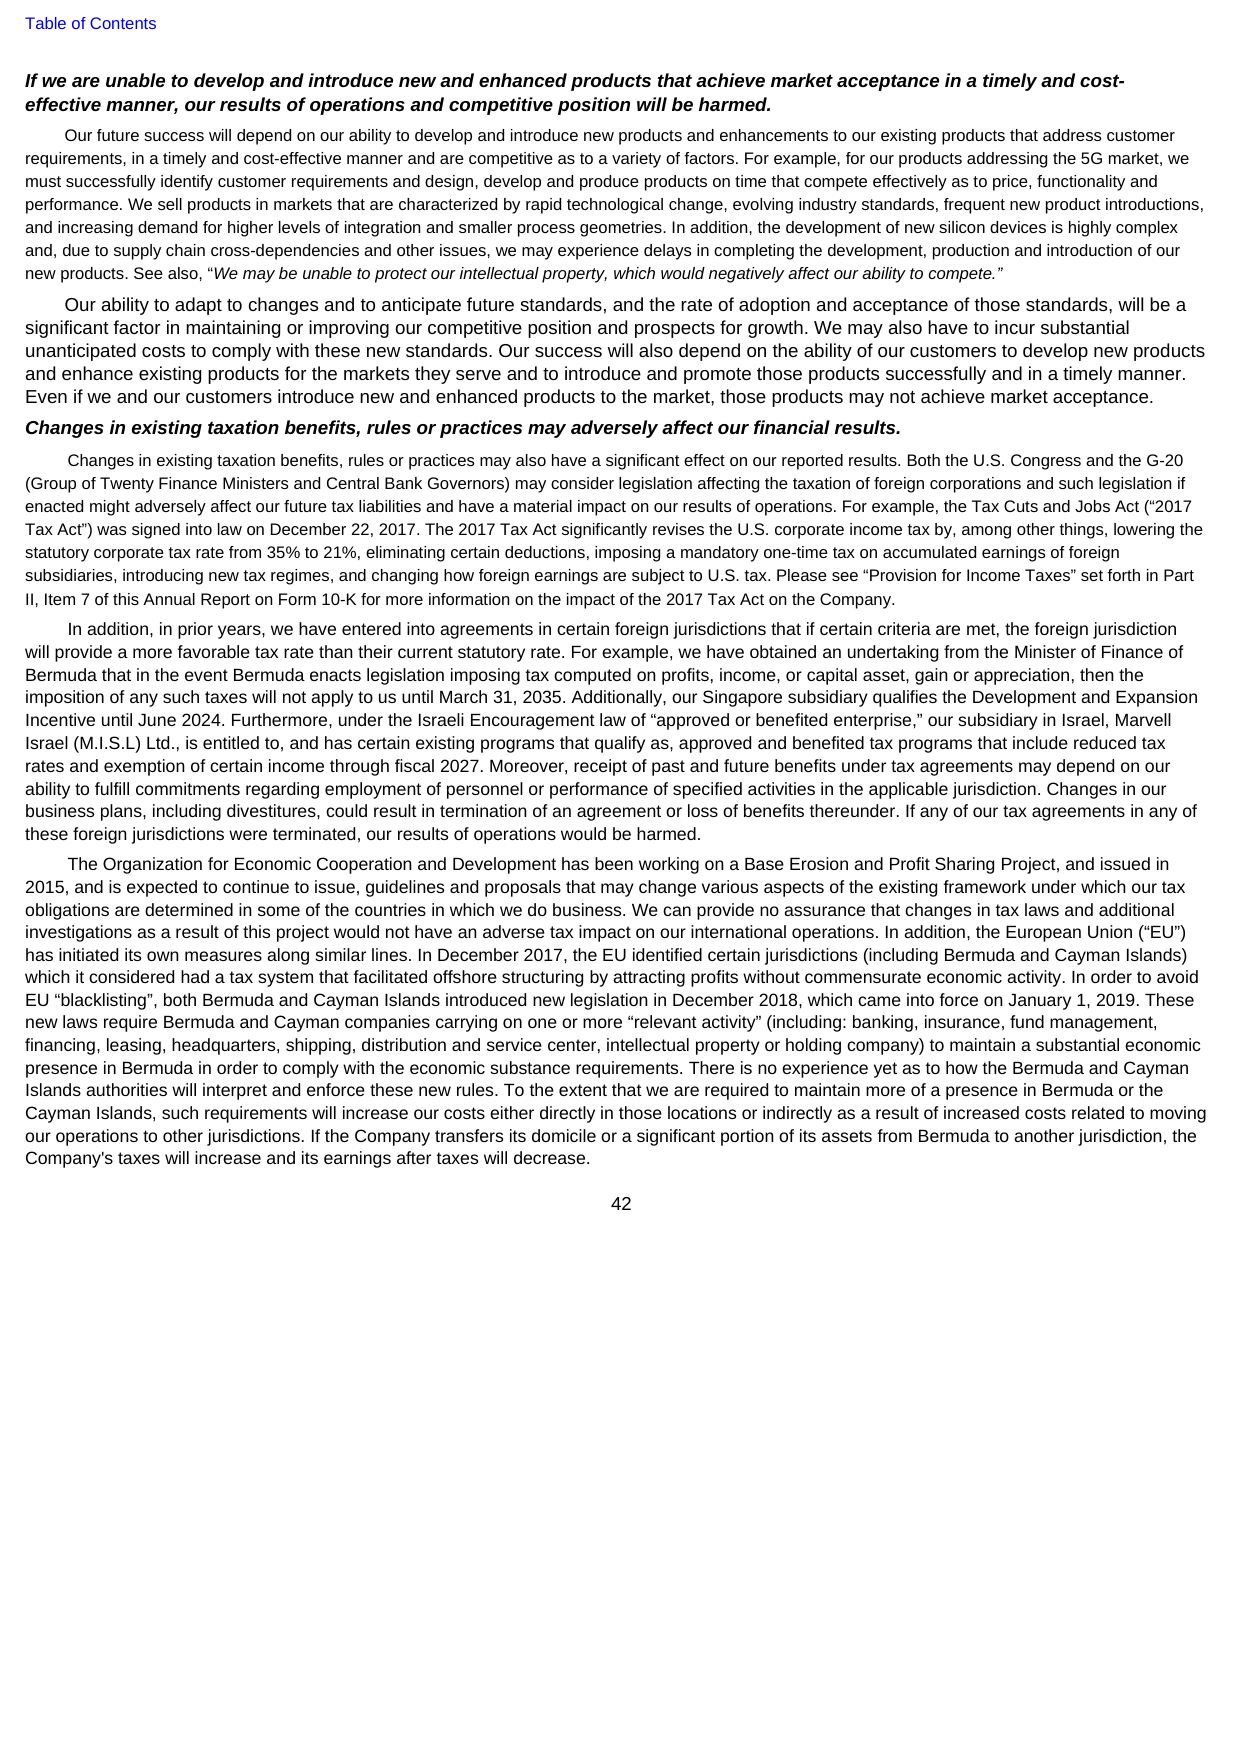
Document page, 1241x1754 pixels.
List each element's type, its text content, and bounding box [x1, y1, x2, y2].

text In addition, in prior years, we have entered into agreements in certain foreign jurisdictions that if certain criteria are met, the foreign jurisdiction will provide a more favorable tax rate than their current statutory rate. For example, we have obtained an undertaking from the Minister of Finance of Bermuda that in the event Bermuda enacts legislation imposing tax computed on profits, income, or capital asset, gain or appreciation, then the imposition of any such taxes will not apply to us until March 31, 2035. Additionally, our Singapore subsidiary qualifies the Development and Expansion Incentive until June 2024. Furthermore, under the Israeli Encouragement law of “approved or benefited enterprise,” our subsidiary in Israel, Marvell Israel (M.I.S.L) Ltd., is entitled to, and has certain existing programs that qualify as, approved and benefited tax programs that include reduced tax rates and exemption of certain income through fiscal 2027. Moreover, receipt of past and future benefits under tax agreements may depend on our ability to fulfill commitments regarding employment of personnel or performance of specified activities in the applicable jurisdiction. Changes in our business plans, including divestitures, could result in termination of an agreement or loss of benefits thereunder. If any of our tax agreements in any of these foreign jurisdictions were terminated, our results of operations would be harmed. [25, 619, 1205, 844]
text Changes in existing taxation benefits, rules or practices may also have a significant effect on our reported results. Both the U.S. Congress and the G-20 (Group of Twenty Finance Ministers and Central Bank Governors) may consider legislation affecting the taxation of foreign corporations and such legislation if enacted might adversely affect our future tax liabilities and have a material impact on our results of operations. For example, the Tax Cuts and Jobs Act (“2017 Tax Act”) was signed into law on December 22, 2017. The 2017 Tax Act significantly revises the U.S. corporate income tax by, among other things, lowering the statutory corporate tax rate from 35% to 21%, eliminating certain deductions, imposing a mandatory one-time tax on accumulated earnings of foreign subsidiaries, introducing new tax regimes, and changing how foreign earnings are subject to U.S. tax. Please see “Provision for Income Taxes” set forth in Part II, Item 7 of this Annual Report on Form 10-K for more information on the impact of the 2017 Tax Act on the Company. [25, 451, 1209, 608]
text The Organization for Economic Cooperation and Development has been working on a Base Erosion and Profit Sharing Project, and issued in 2015, and is expected to continue to issue, guidelines and proposals that may change various aspects of the existing framework under which our tax obligations are determined in some of the countries in which we do business. We can provide no assurance that changes in tax laws and additional investigations as a result of this project would not have an adverse tax impact on our international operations. In addition, the European Union (“EU”) has initiated its own measures along similar lines. In December 2017, the EU identified certain jurisdictions (including Bermuda and Cayman Islands) which it considered had a tax system that facilitated offshore structuring by attracting profits without commensurate economic activity. In order to avoid EU “blacklisting”, both Bermuda and Cayman Islands introduced new legislation in December 2018, which came into force on January 1, 2019. These new laws require Bermuda and Cayman companies carrying on one or more “relevant activity” (including: banking, insurance, fund management, financing, leasing, headquarters, shipping, distribution and service center, intellectual property or holding company) to maintain a substantial economic presence in Bermuda in order to comply with the economic substance requirements. There is no experience yet as to how the Bermuda and Cayman Islands authorities will interpret and enforce these new rules. To the extent that we are required to maintain more of a presence in Bermuda or the Cayman Islands, such requirements will increase our costs either directly in those locations or indirectly as a result of increased costs related to moving our operations to other jurisdictions. If the Company transfers its domicile or a significant portion of its assets from Bermuda to another jurisdiction, the Company's taxes will increase and its earnings after taxes will decrease. [25, 854, 1213, 1168]
text Changes in existing taxation benefits, rules or practices may adversely affect our financial results. [25, 417, 1213, 438]
text Our ability to adapt to changes and to anticipate future standards, and the rate of adoption and acceptance of those standards, will be a significant factor in maintaining or improving our competitive position and prospects for growth. We may also have to incur substantial unanticipated costs to comply with these new standards. Our success will also depend on the ability of our customers to develop new products and enhance existing products for the markets they serve and to introduce and promote those products successfully and in a timely manner. Even if we and our customers introduce new and enhanced products to the market, those products may not achieve market acceptance. [25, 293, 1213, 407]
text Our future success will depend on our ability to develop and introduce new products and enhancements to our existing products that address customer requirements, in a timely and cost-effective manner and are competitive as to a variety of factors. For example, for our products addressing the 5G market, we must successfully identify customer requirements and design, develop and produce products on time that compete effectively as to price, functionality and performance. We sell products in markets that are characterized by rapid technological change, evolving industry standards, frequent new product introductions, and increasing demand for higher levels of integration and smaller process geometries. In addition, the development of new silicon devices is highly complex and, due to supply chain cross-dependencies and other issues, we may experience delays in completing the development, production and introduction of our new products. See also, “We may be unable to protect our intellectual property, which would negatively affect our ability to compete.” [25, 125, 1213, 283]
text Table of Contents [25, 13, 1213, 33]
text 42 [25, 1193, 1217, 1214]
text If we are unable to develop and introduce new and enhanced products that achieve market acceptance in a timely and cost-effective manner, our results of operations and competitive position will be harmed. [25, 69, 1197, 116]
